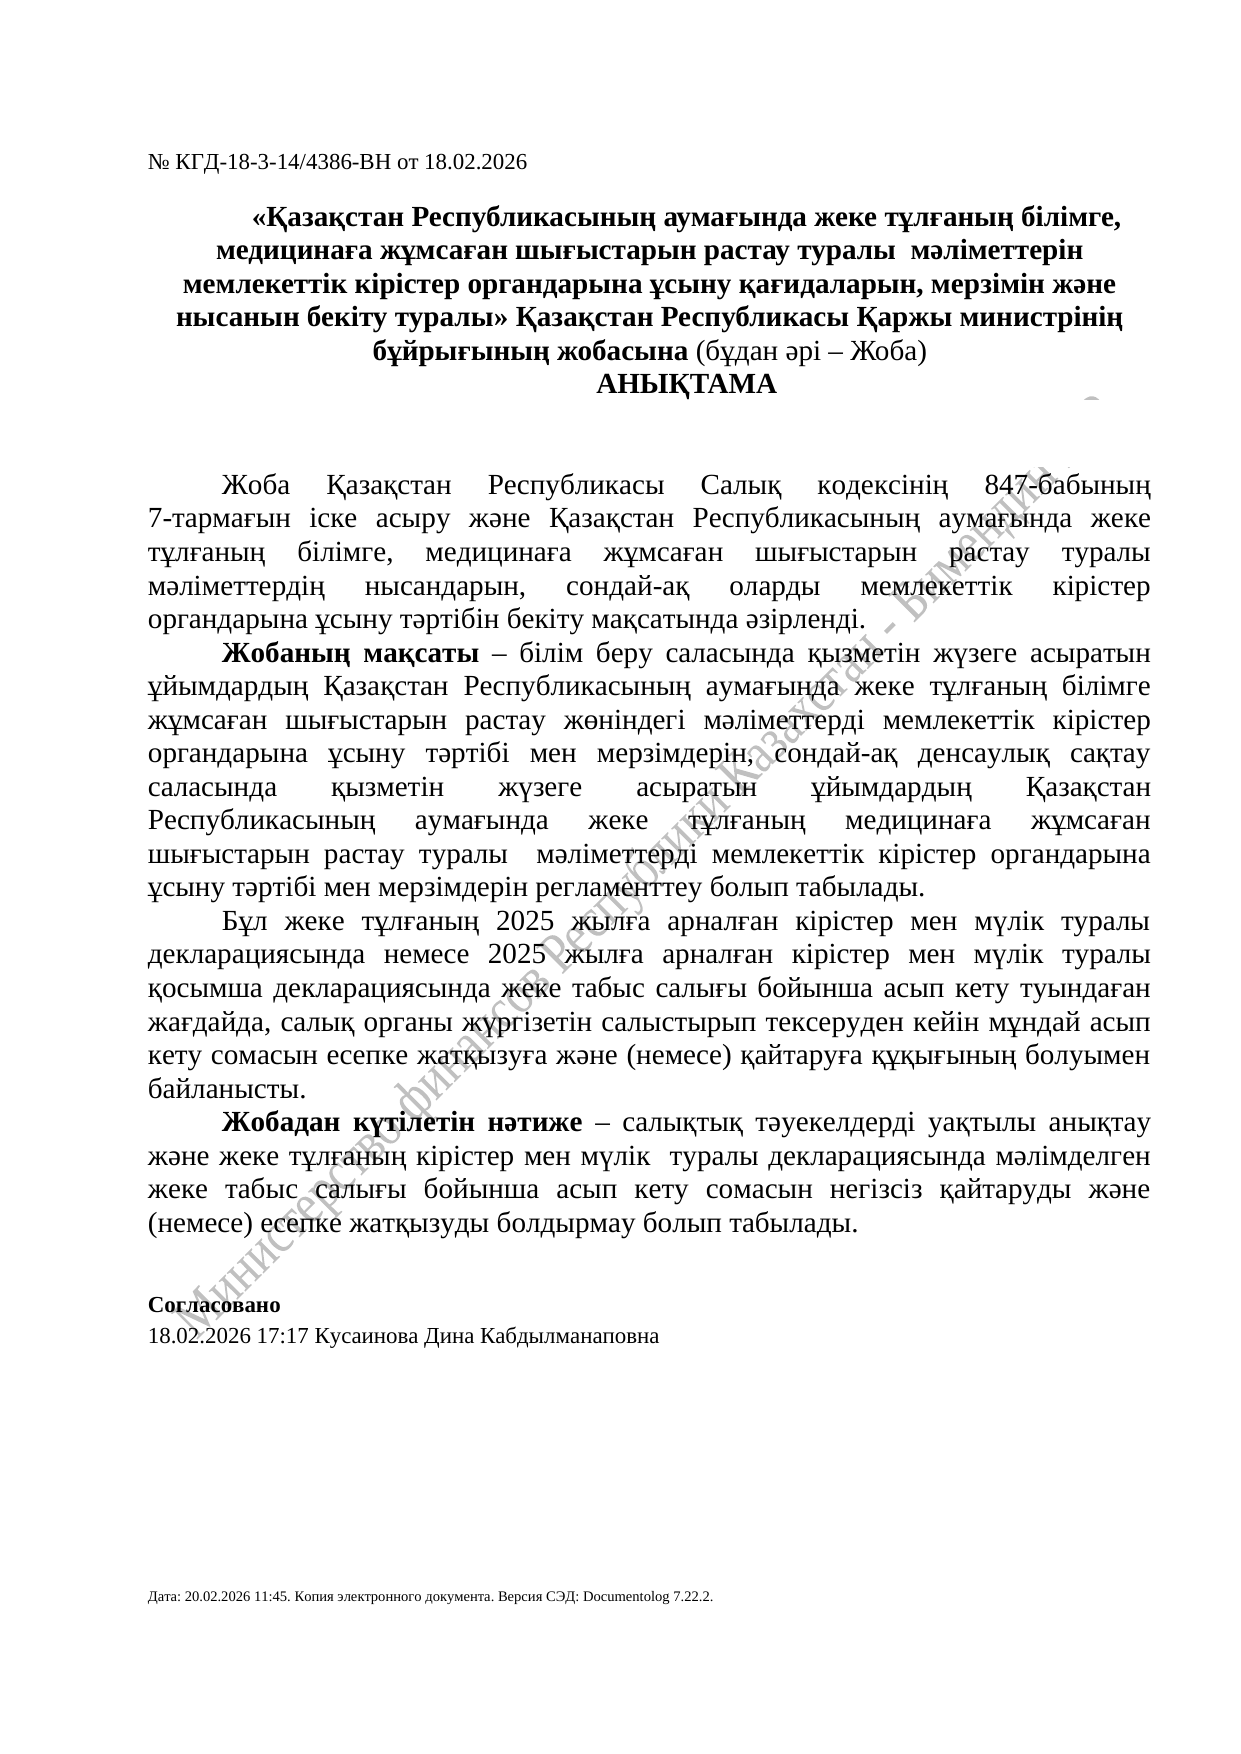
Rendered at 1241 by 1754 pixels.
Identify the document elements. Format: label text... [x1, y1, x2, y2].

text Согласовано [148, 1292, 1152, 1318]
subtitle «Қазақстан Республикасының аумағында жеке тұлғаның білімге, медицинаға жұмсаған шығыстарын растау туралы мәліметтерін мемлекеттік кірістер органдарына ұсыну қағидаларын, мерзімін және нысанын бекіту туралы» Қазақстан Республикасы Қаржы министрінің бұйрығының жобасына (бұдан әрі – Жоба) [148, 199, 1152, 366]
subtitle АНЫҚТАМА [148, 366, 1152, 400]
text Жоба Қазақстан Республикасы Салық кодексінің 847-бабының 7-тармағын іске асыру және Қазақстан Республикасының аумағында жеке тұлғаның білімге, медицинаға жұмсаған шығыстарын растау туралы мәліметтердің нысандарын, сондай-ақ оларды мемлекеттік кірістер органдарына ұсыну тәртібін бекіту мақсатында әзірленді. [148, 467, 1152, 635]
text Жобаның мақсаты – білім беру саласында қызметін жүзеге асыратын ұйымдардың Қазақстан Республикасының аумағында жеке тұлғаның білімге жұмсаған шығыстарын растау жөніндегі мәліметтерді мемлекеттік кірістер органдарына ұсыну тәртібі мен мерзімдерін, сондай-ақ денсаулық сақтау саласында қызметін жүзеге асыратын ұйымдардың Қазақстан Республикасының аумағында жеке тұлғаның медицинаға жұмсаған шығыстарын растау туралы мәліметтерді мемлекеттік кірістер органдарына ұсыну тәртібі мен мерзімдерін регламенттеу болып табылады. [148, 635, 1152, 903]
text 18.02.2026 17:17 Кусаинова Дина Кабдылманаповна [148, 1322, 1152, 1348]
text № КГД-18-3-14/4386-ВН от 18.02.2026 [148, 148, 1152, 174]
text Бұл жеке тұлғаның 2025 жылға арналған кірістер мен мүлік туралы декларациясында немесе 2025 жылға арналған кірістер мен мүлік туралы қосымша декларациясында жеке табыс салығы бойынша асып кету туындаған жағдайда, салық органы жүргізетін салыстырып тексеруден кейін мұндай асып кету сомасын есепке жатқызуға және (немесе) қайтаруға құқығының болуымен байланысты. [148, 903, 1152, 1104]
text Жобадан күтілетін нәтиже – салықтық тәуекелдерді уақтылы анықтау және жеке тұлғаның кірістер мен мүлік туралы декларациясында мәлімделген жеке табыс салығы бойынша асып кету сомасын негізсіз қайтаруды және (немесе) есепке жатқызуды болдырмау болып табылады. [148, 1104, 1152, 1238]
